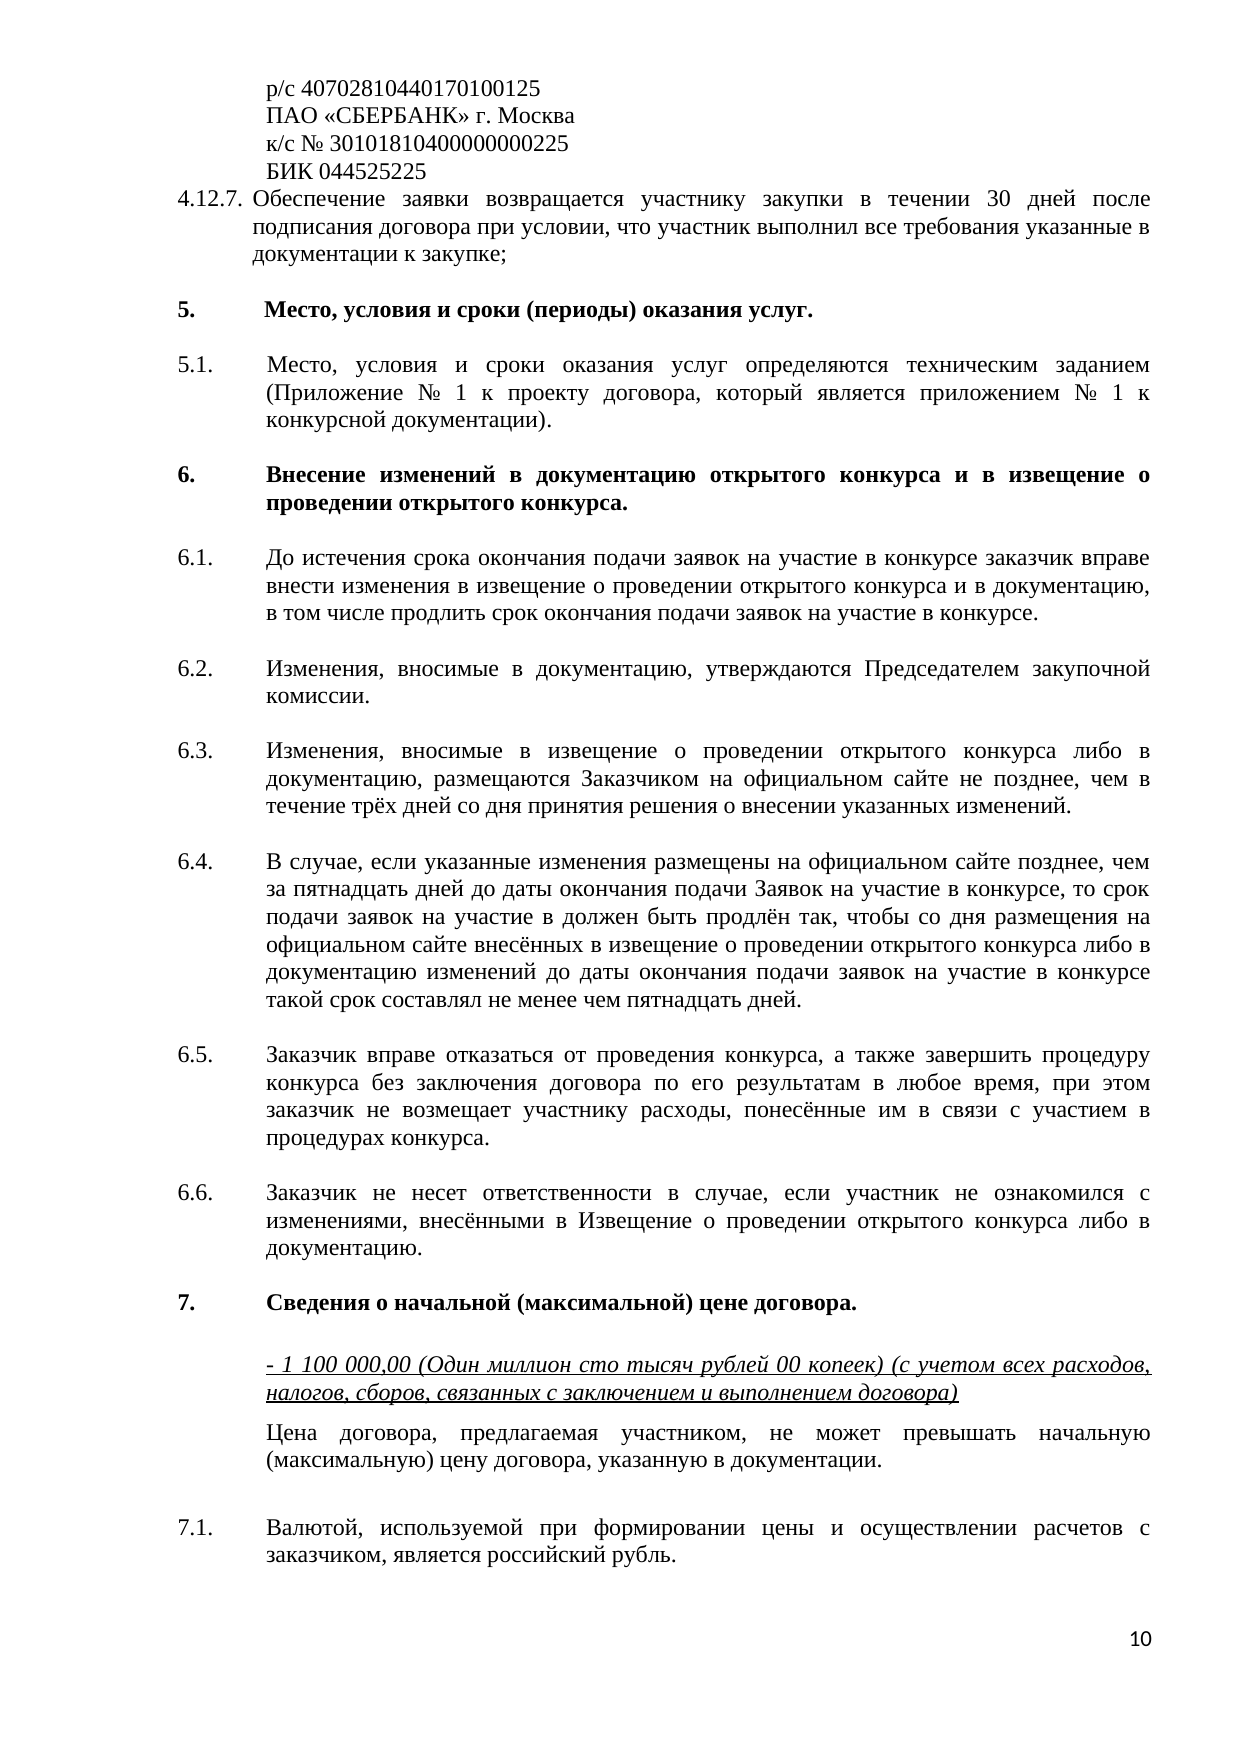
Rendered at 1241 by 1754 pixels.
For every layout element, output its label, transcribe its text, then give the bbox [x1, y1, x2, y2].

list Валютой, используемой при формировании цены и осуществлении расчетов с заказчиком, является российский рубль. [177, 1513, 1152, 1568]
text - 1 100 000,00 (Один миллион сто тысяч рублей 00 копеек) (с учетом всех расходов, налогов, сборов, связанных с заключением и выполнением договора) [266, 1350, 1152, 1374]
list Изменения, вносимые в извещение о проведении открытого конкурса либо в документацию, размещаются Заказчиком на официальном сайте не позднее, чем в течение трёх дней со дня принятия решения о внесении указанных изменений. [177, 736, 1152, 819]
list В случае, если указанные изменения размещены на официальном сайте позднее, чем за пятнадцать дней до даты окончания подачи Заявок на участие в конкурсе, то срок подачи заявок на участие в должен быть продлён так, чтобы со дня размещения на официальном сайте внесённых в извещение о проведении открытого конкурса либо в документацию изменений до даты окончания подачи заявок на участие в конкурсе такой срок составлял не менее чем пятнадцать дней. [177, 847, 1152, 1012]
text ПАО «СБЕРБАНК» г. Москва [260, 101, 1152, 129]
list 5.1. Место, условия и сроки оказания услуг определяются техническим заданием (Приложение № 1 к проекту договора, который является приложением № 1 к конкурсной документации). [177, 350, 1152, 433]
list До истечения срока окончания подачи заявок на участие в конкурсе заказчик вправе внести изменения в извещение о проведении открытого конкурса и в документацию, в том числе продлить срок окончания подачи заявок на участие в конкурсе. [177, 543, 1152, 626]
list Заказчик не несет ответственности в случае, если участник не ознакомился с изменениями, внесёнными в Извещение о проведении открытого конкурса либо в документацию. [177, 1178, 1152, 1261]
text к/с № 30101810400000000225 [260, 129, 1152, 157]
text БИК 044525225 [260, 157, 1152, 184]
list Заказчик вправе отказаться от проведения конкурса, а также завершить процедуру конкурса без заключения договора по его результатам в любое время, при этом заказчик не возмещает участнику расходы, понесённые им в связи с участием в процедурах конкурса. [177, 1040, 1152, 1150]
text Цена договора, предлагаемая участником, не может превышать начальную (максимальную) цену договора, указанную в документации. [266, 1418, 1152, 1473]
list Место, условия и сроки (периоды) оказания услуг. [177, 295, 1152, 322]
list Изменения, вносимые в документацию, утверждаются Председателем закупочной комиссии. [177, 653, 1152, 709]
text р/с 40702810440170100125 [260, 74, 1152, 101]
text - 1 100 000,00 (Один миллион сто тысяч рублей 00 копеек) (с учетом всех расходов, налогов, сборов, связанных с заключением и выполнением договора) [266, 1375, 1152, 1405]
list Обеспечение заявки возвращается участнику закупки в течении 30 дней после подписания договора при условии, что участник выполнил все требования указанные в документации к закупке; [177, 184, 1152, 267]
list Сведения о начальной (максимальной) цене договора. [177, 1288, 1152, 1316]
list Внесение изменений в документацию открытого конкурса и в извещение о проведении открытого конкурса. [177, 460, 1152, 516]
